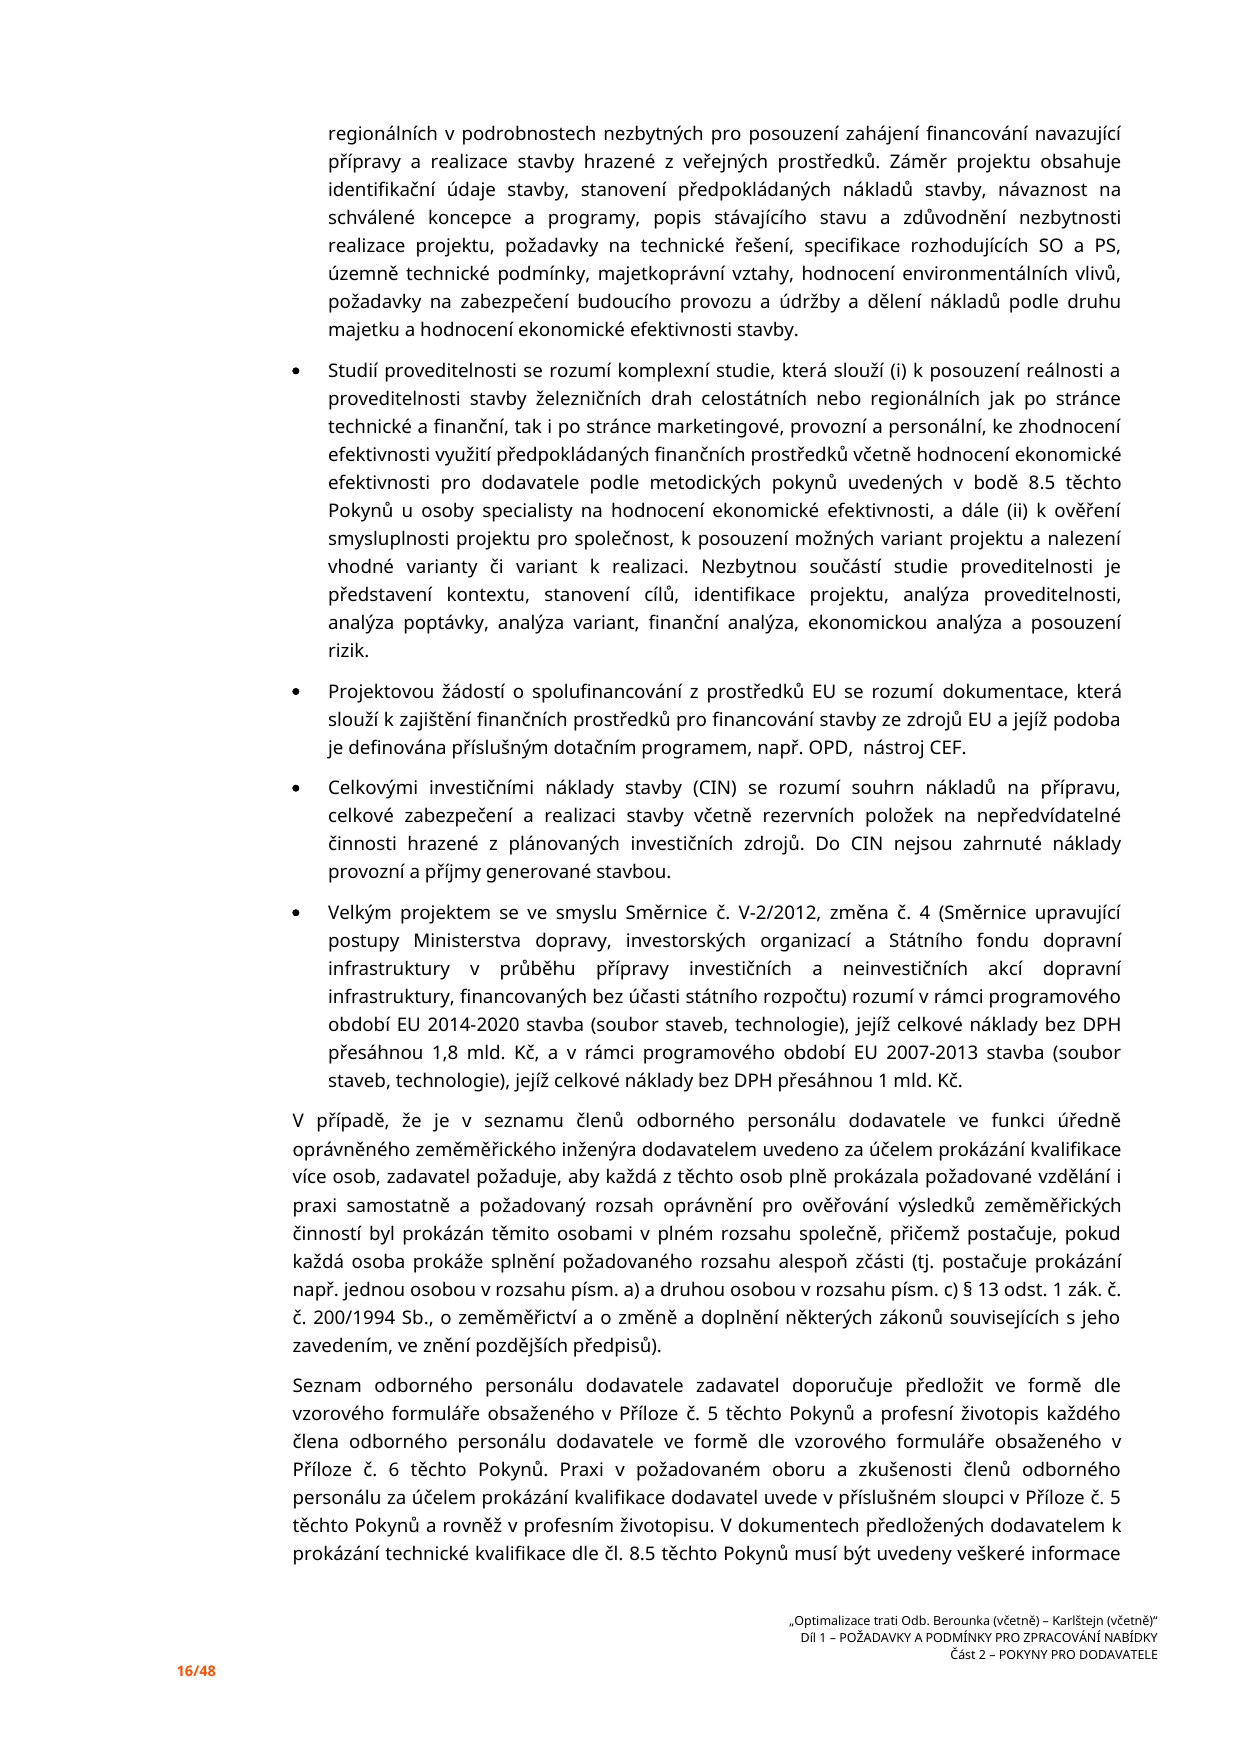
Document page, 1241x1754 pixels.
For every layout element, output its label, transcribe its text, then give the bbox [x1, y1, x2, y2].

text Projektovou žádostí o spolufinancování z prostředků EU se rozumí dokumentace, která slouží k zajištění finančních prostředků pro financování stavby ze zdrojů EU a jejíž podoba je definována příslušným dotačním programem, např. OPD, nástroj CEF. [292, 678, 1122, 759]
text Celkovými investičními náklady stavby (CIN) se rozumí souhrn nákladů na přípravu, celkové zabezpečení a realizaci stavby včetně rezervních položek na nepředvídatelné činnosti hrazené z plánovaných investičních zdrojů. Do CIN nejsou zahrnuté náklady provozní a příjmy generované stavbou. [292, 774, 1122, 884]
text Velkým projektem se ve smyslu Směrnice č. V-2/2012, změna č. 4 (Směrnice upravující postupy Ministerstva dopravy, investorských organizací a Státního fondu dopravní infrastruktury v průběhu přípravy investičních a neinvestičních akcí dopravní infrastruktury, financovaných bez účasti státního rozpočtu) rozumí v rámci programového období EU 2014-2020 stavba (soubor staveb, technologie), jejíž celkové náklady bez DPH přesáhnou 1,8 mld. Kč, a v rámci programového období EU 2007-2013 stavba (soubor staveb, technologie), jejíž celkové náklady bez DPH přesáhnou 1 mld. Kč. [292, 899, 1122, 1093]
text V případě, že je v seznamu členů odborného personálu dodavatele ve funkci úředně oprávněného zeměměřického inženýra dodavatelem uvedeno za účelem prokázání kvalifikace více osob, zadavatel požaduje, aby každá z těchto osob plně prokázala požadované vzdělání i praxi samostatně a požadovaný rozsah oprávnění pro ověřování výsledků zeměměřických činností byl prokázán těmito osobami v plném rozsahu společně, přičemž postačuje, pokud každá osoba prokáže splnění požadovaného rozsahu alespoň zčásti (tj. postačuje prokázání např. jednou osobou v rozsahu písm. a) a druhou osobou v rozsahu písm. c) § 13 odst. 1 zák. č. č. 200/1994 Sb., o zeměměřictví a o změně a doplnění některých zákonů souvisejících s jeho zavedením, ve znění pozdějších předpisů). [292, 1108, 1122, 1357]
text Studií proveditelnosti se rozumí komplexní studie, která slouží (i) k posouzení reálnosti a proveditelnosti stavby železničních drah celostátních nebo regionálních jak po stránce technické a finanční, tak i po stránce marketingové, provozní a personální, ke zhodnocení efektivnosti využití předpokládaných finančních prostředků včetně hodnocení ekonomické efektivnosti pro dodavatele podle metodických pokynů uvedených v bodě 8.5 těchto Pokynů u osoby specialisty na hodnocení ekonomické efektivnosti, a dále (ii) k ověření smysluplnosti projektu pro společnost, k posouzení možných variant projektu a nalezení vhodné varianty či variant k realizaci. Nezbytnou součástí studie proveditelnosti je představení kontextu, stanovení cílů, identifikace projektu, analýza proveditelnosti, analýza poptávky, analýza variant, finanční analýza, ekonomickou analýza a posouzení rizik. [292, 357, 1122, 663]
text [292, 1372, 1122, 1566]
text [292, 121, 1122, 342]
